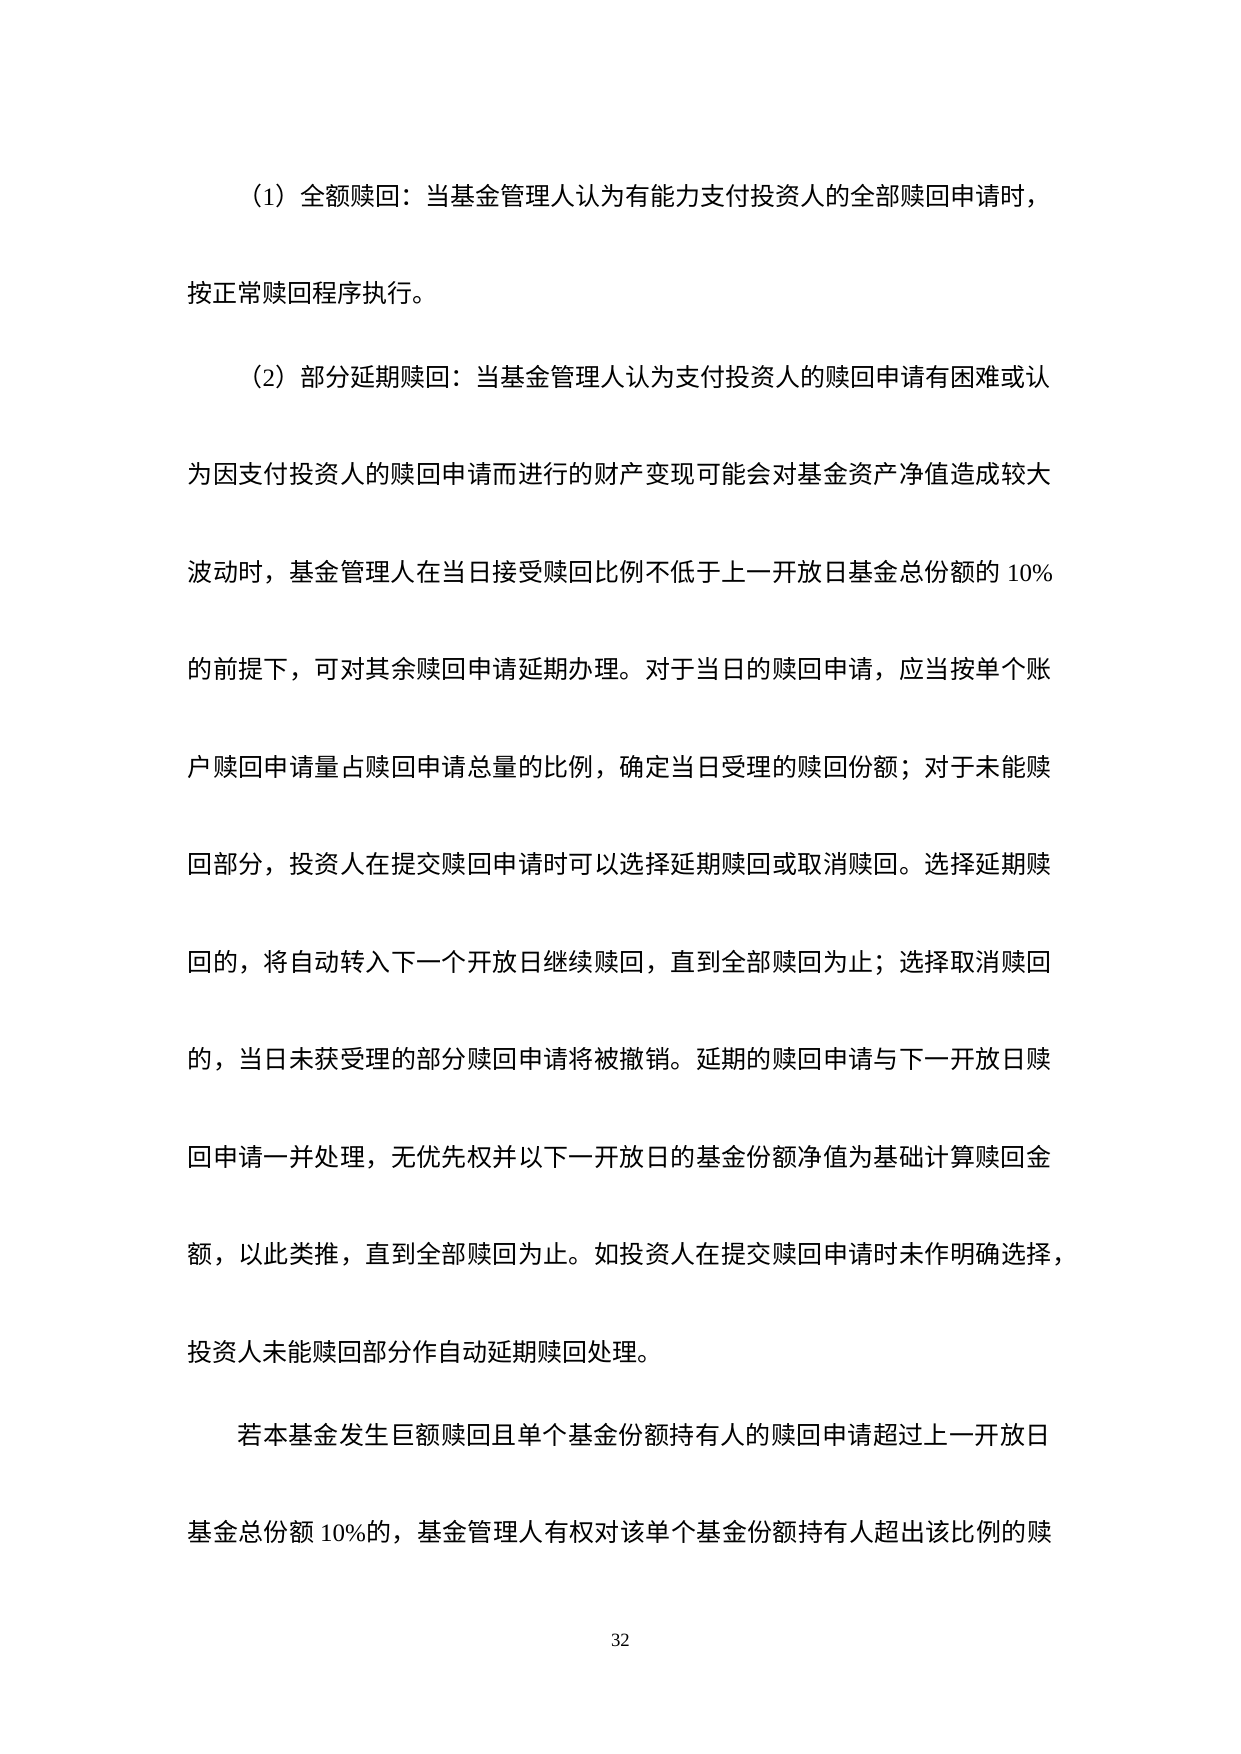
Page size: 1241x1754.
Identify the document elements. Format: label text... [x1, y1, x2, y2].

text （1）全额赎回：当基金管理人认为有能力支付投资人的全部赎回申请时，按正常赎回程序执行。 [187, 162, 1053, 324]
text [187, 1401, 1053, 1563]
text （2）部分延期赎回：当基金管理人认为支付投资人的赎回申请有困难或认为因支付投资人的赎回申请而进行的财产变现可能会对基金资产净值造成较大波动时，基金管理人在当日接受赎回比例不低于上一开放日基金总份额的10%的前提下，可对其余赎回申请延期办理。对于当日的赎回申请，应当按单个账户赎回申请量占赎回申请总量的比例，确定当日受理的赎回份额；对于未能赎回部分，投资人在提交赎回申请时可以选择延期赎回或取消赎回。选择延期赎回的，将自动转入下一个开放日继续赎回，直到全部赎回为止；选择取消赎回的，当日未获受理的部分赎回申请将被撤销。延期的赎回申请与下一开放日赎回申请一并处理，无优先权并以下一开放日的基金份额净值为基础计算赎回金额，以此类推，直到全部赎回为止。如投资人在提交赎回申请时未作明确选择，投资人未能赎回部分作自动延期赎回处理。 [187, 343, 1053, 1383]
